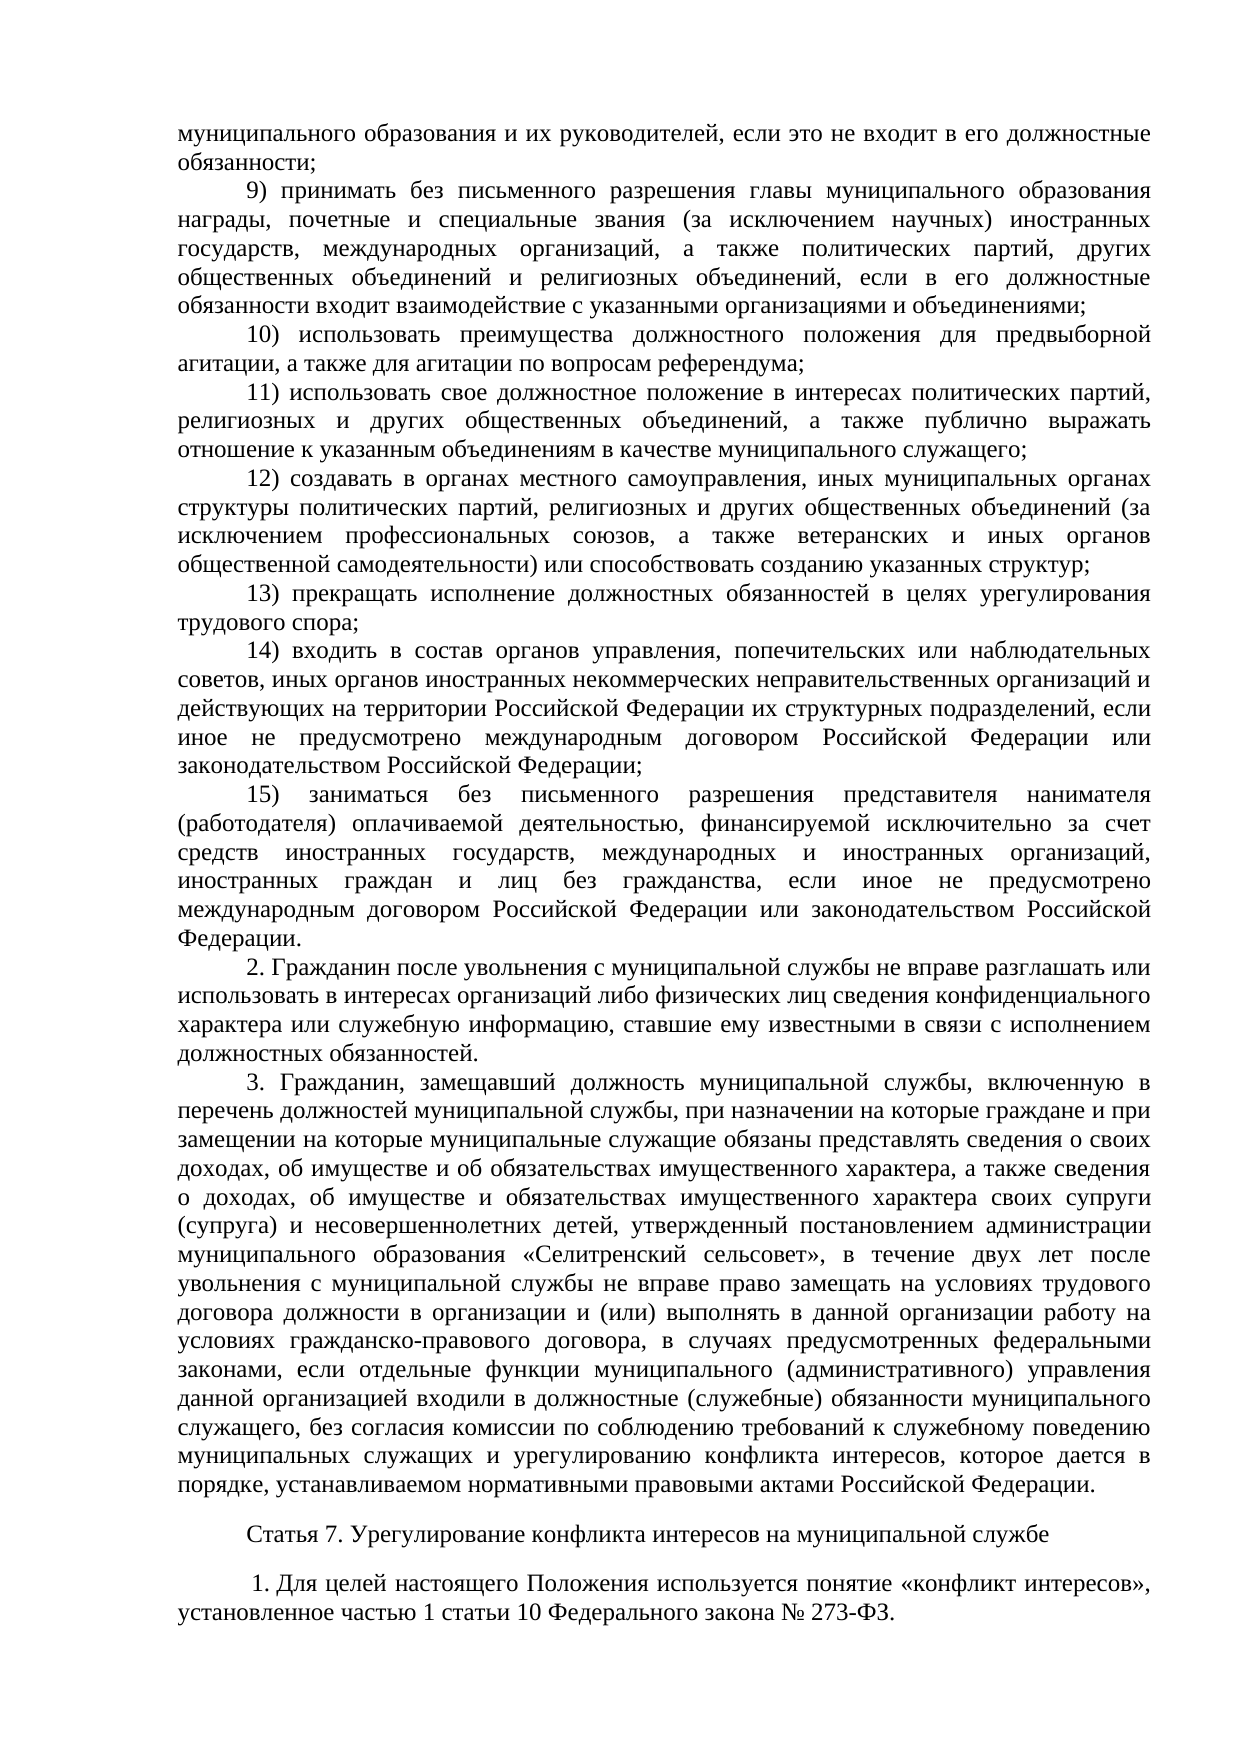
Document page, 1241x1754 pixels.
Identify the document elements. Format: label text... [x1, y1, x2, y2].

text 2. Гражданин после увольнения с муниципальной службы не вправе разглашать или использовать в интересах организаций либо физических лиц сведения конфиденциального характера или служебную информацию, ставшие ему известными в связи с исполнением должностных обязанностей. [177, 952, 1152, 1067]
text 1. Для целей настоящего Положения используется понятие «конфликт интересов», установленное частью 1 статьи 10 Федерального закона № 273-ФЗ. [177, 1568, 1152, 1626]
text 3. Гражданин, замещавший должность муниципальной службы, включенную в перечень должностей муниципальной службы, при назначении на которые граждане и при замещении на которые муниципальные служащие обязаны представлять сведения о своих доходах, об имуществе и об обязательствах имущественного характера, а также сведения о доходах, об имуществе и обязательствах имущественного характера своих супруги (супруга) и несовершеннолетних детей, утвержденный постановлением администрации муниципального образования «Селитренский сельсовет», в течение двух лет после увольнения с муниципальной службы не вправе право замещать на условиях трудового договора должности в организации и (или) выполнять в данной организации работу на условиях гражданско-правового договора, в случаях предусмотренных федеральными законами, если отдельные функции муниципального (административного) управления данной организацией входили в должностные (служебные) обязанности муниципального служащего, без согласия комиссии по соблюдению требований к служебному поведению муниципальных служащих и урегулированию конфликта интересов, которое дается в порядке, устанавливаемом нормативными правовыми актами Российской Федерации. [177, 1067, 1152, 1498]
text 13) прекращать исполнение должностных обязанностей в целях урегулирования трудового спора; [177, 578, 1152, 636]
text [177, 118, 1152, 176]
text 15) заниматься без письменного разрешения представителя нанимателя (работодателя) оплачиваемой деятельностью, финансируемой исключительно за счет средств иностранных государств, международных и иностранных организаций, иностранных граждан и лиц без гражданства, если иное не предусмотрено международным договором Российской Федерации или законодательством Российской Федерации. [177, 779, 1152, 952]
text 10) использовать преимущества должностного положения для предвыборной агитации, а также для агитации по вопросам референдума; [177, 319, 1152, 377]
text 11) использовать свое должностное положение в интересах политических партий, религиозных и других общественных объединений, а также публично выражать отношение к указанным объединениям в качестве муниципального служащего; [177, 377, 1152, 463]
text 12) создавать в органах местного самоуправления, иных муниципальных органах структуры политических партий, религиозных и других общественных объединений (за исключением профессиональных союзов, а также ветеранских и иных органов общественной самодеятельности) или способствовать созданию указанных структур; [177, 463, 1152, 578]
text 14) входить в состав органов управления, попечительских или наблюдательных советов, иных органов иностранных некоммерческих неправительственных организаций и действующих на территории Российской Федерации их структурных подразделений, если иное не предусмотрено международным договором Российской Федерации или законодательством Российской Федерации; [177, 636, 1152, 779]
text 9) принимать без письменного разрешения главы муниципального образования награды, почетные и специальные звания (за исключением научных) иностранных государств, международных организаций, а также политических партий, других общественных объединений и религиозных объединений, если в его должностные обязанности входит взаимодействие с указанными организациями и объединениями; [177, 176, 1152, 319]
text Статья 7. Урегулирование конфликта интересов на муниципальной службе [177, 1519, 1152, 1548]
